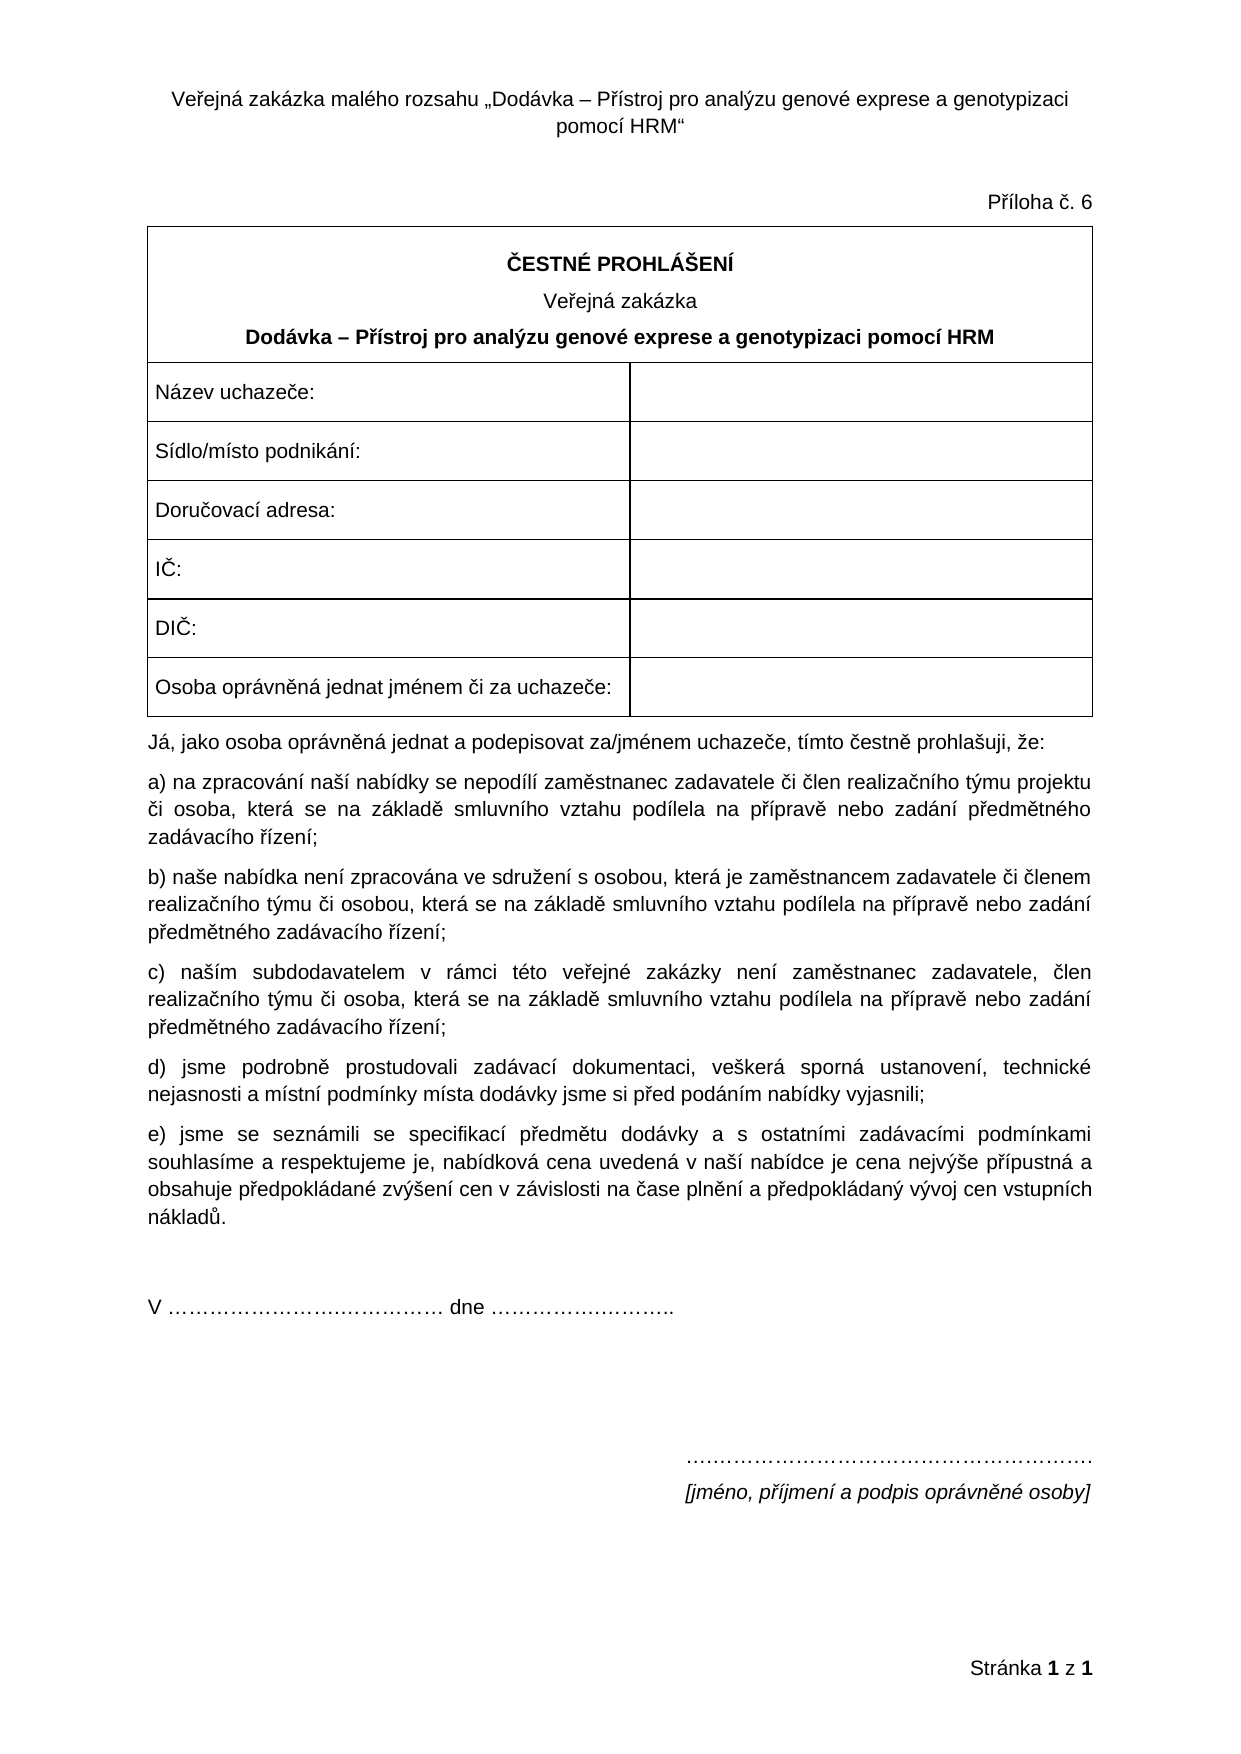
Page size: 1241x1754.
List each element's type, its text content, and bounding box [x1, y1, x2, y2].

text c) naším subdodavatelem v rámci této veřejné zakázky není zaměstnanec zadavatele, člen realizačního týmu či osoba, která se na základě smluvního vztahu podílela na přípravě nebo zadání předmětného zadávacího řízení; [148, 959, 1092, 1038]
table_cell Doručovací adresa: [148, 481, 629, 539]
table_cell Sídlo/místo podnikání: [148, 422, 629, 480]
text Já, jako osoba oprávněná jednat a podepisovat za/jménem uchazeče, tímto čestně prohlašuji, že: [148, 729, 1092, 753]
text ….………………………………………………. [148, 1443, 1092, 1467]
table_cell Osoba oprávněná jednat jménem či za uchazeče: [148, 658, 629, 716]
text d) jsme podrobně prostudovali zadávací dokumentaci, veškerá sporná ustanovení, technické nejasnosti a místní podmínky místa dodávky jsme si před podáním nabídky vyjasnili; [148, 1054, 1092, 1106]
table_cell [631, 600, 1092, 657]
text a) na zpracování naší nabídky se nepodílí zaměstnanec zadavatele či člen realizačního týmu projektu či osoba, která se na základě smluvního vztahu podílela na přípravě nebo zadání předmětného zadávacího řízení; [148, 769, 1092, 848]
table_cell Název uchazeče: [148, 363, 629, 421]
table_cell IČ: [148, 540, 629, 598]
text V …………………….…………… dne …………….……….. [148, 1294, 1092, 1318]
text b) naše nabídka není zpracována ve sdružení s osobou, která je zaměstnancem zadavatele či členem realizačního týmu či osobou, která se na základě smluvního vztahu podílela na přípravě nebo zadání předmětného zadávacího řízení; [148, 864, 1092, 943]
table_cell [631, 363, 1092, 421]
text Příloha č. 6 [148, 190, 1092, 214]
table_cell [631, 481, 1092, 539]
table_cell DIČ: [148, 600, 629, 657]
text e) jsme se seznámili se specifikací předmětu dodávky a s ostatními zadávacími podmínkami souhlasíme a respektujeme je, nabídková cena uvedená v naší nabídce je cena nejvýše přípustná a obsahuje předpokládané zvýšení cen v závislosti na čase plnění a předpokládaný vývoj cen vstupních nákladů. [148, 1122, 1092, 1228]
table_header ČESTNÉ PROHLÁŠENÍ Veřejná zakázka Dodávka – Přístroj pro analýzu genové exprese a genotypizaci pomocí HRM [148, 227, 1092, 362]
table_cell [631, 422, 1092, 480]
text [jméno, příjmení a podpis oprávněné osoby] [148, 1480, 1092, 1504]
table_cell [631, 658, 1092, 716]
table_cell [631, 540, 1092, 598]
